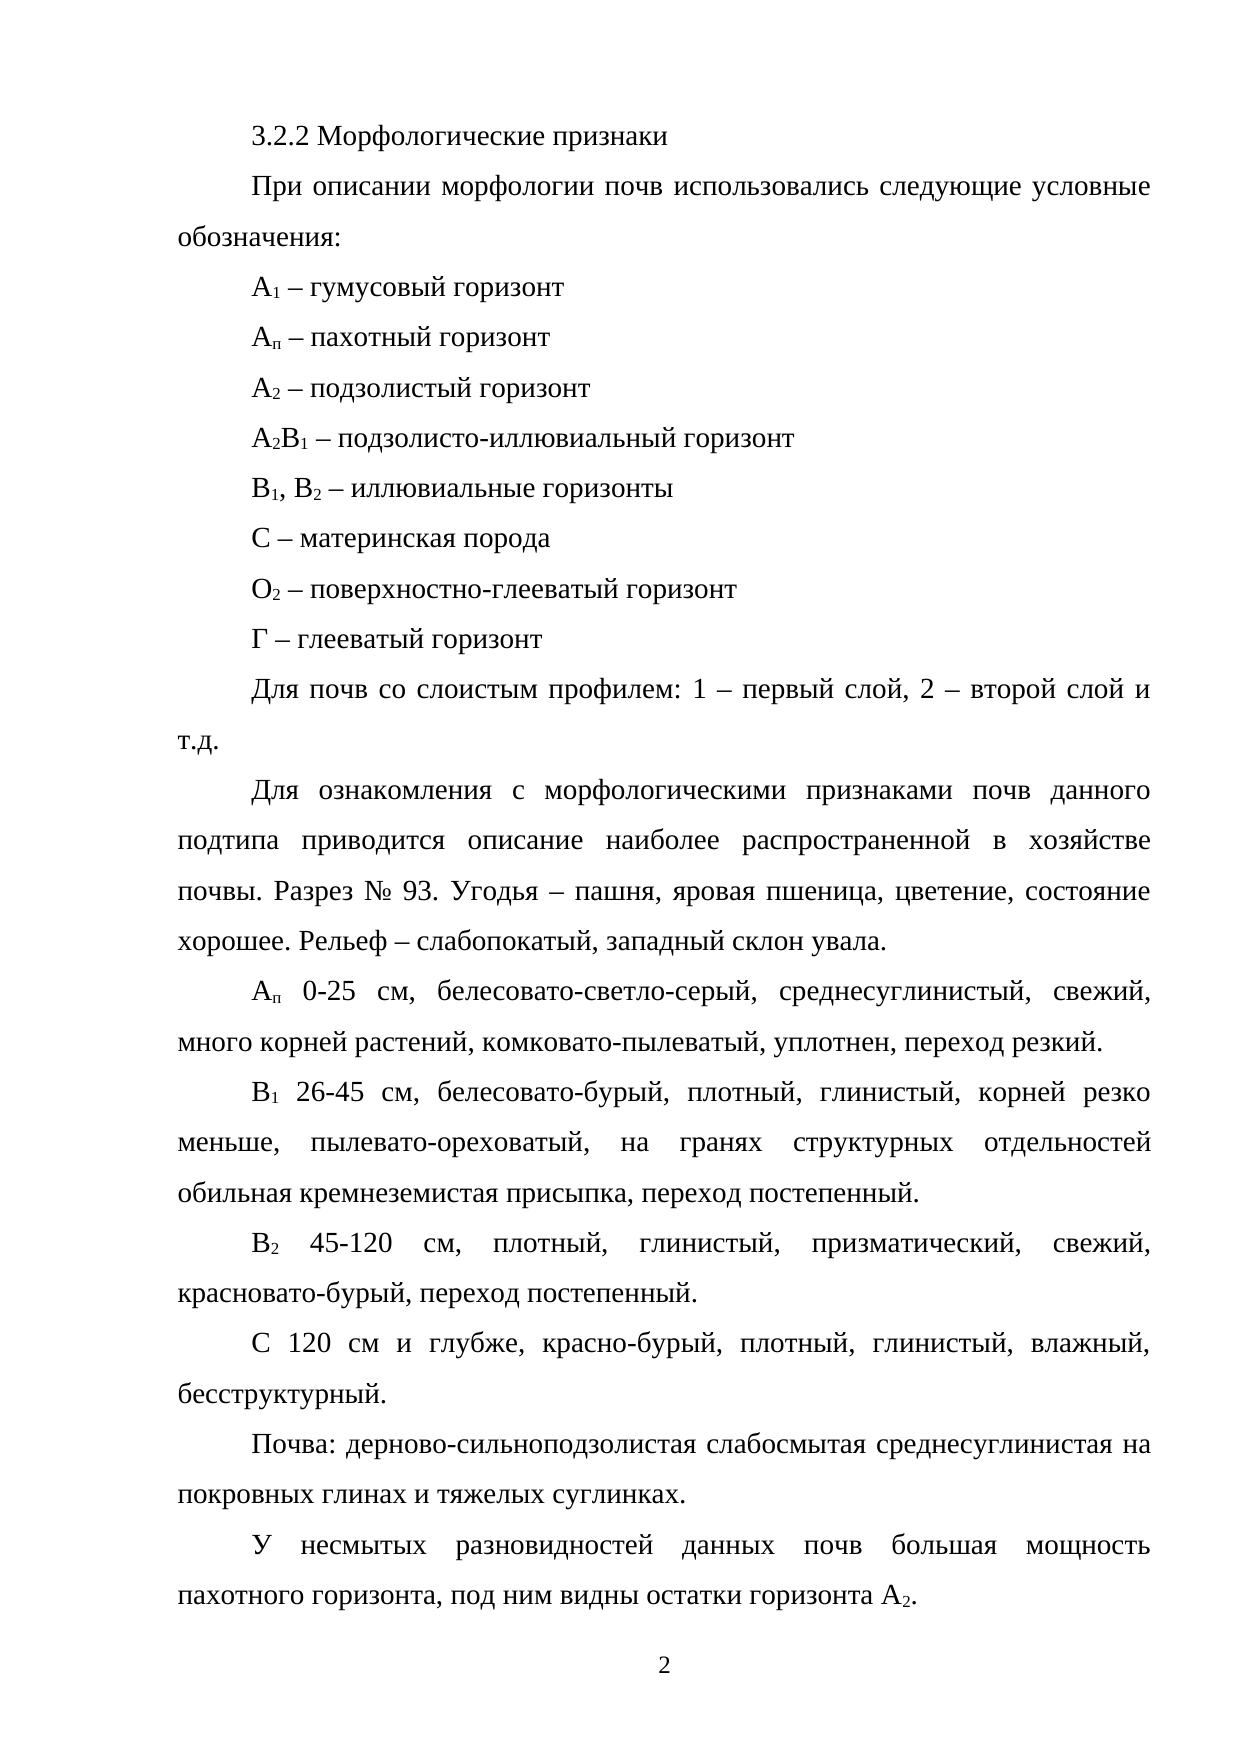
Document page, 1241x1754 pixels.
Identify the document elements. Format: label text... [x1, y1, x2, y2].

text А2В1 – подзолисто-иллювиальный горизонт [177, 420, 1152, 453]
text В1 26-, белесовато-бурый, плотный, глинистый, корней резко меньше, пылевато-ореховатый, на гранях структурных отдельностей обильная кремнеземистая присыпка, переход постепенный. [177, 1074, 1152, 1208]
text С и глубже, красно-бурый, плотный, глинистый, влажный, бесструктурный. [177, 1326, 1152, 1409]
text А1 – гумусовый горизонт [177, 269, 1152, 303]
text Почва: дерново-сильноподзолистая слабосмытая среднесуглинистая на покровных глинах и тяжелых суглинках. [177, 1426, 1152, 1510]
text А2 – подзолистый горизонт [177, 370, 1152, 403]
text В2 45-, плотный, глинистый, призматический, свежий, красновато-бурый, переход постепенный. [177, 1225, 1152, 1309]
text При описании морфологии почв использовались следующие условные обозначения: [177, 168, 1152, 252]
text Ап – пахотный горизонт [177, 319, 1152, 353]
text Для ознакомления с морфологическими признаками почв данного подтипа приводится описание наиболее распространенной в хозяйстве почвы. Разрез № 93. Угодья – пашня, яровая пшеница, цветение, состояние хорошее. Рельеф – слабопокатый, западный склон увала. [177, 772, 1152, 957]
text С – материнская порода [177, 521, 1152, 554]
text У несмытых разновидностей данных почв большая мощность пахотного горизонта, под ним видны остатки горизонта А2. [177, 1527, 1152, 1611]
text О2 – поверхностно-глееватый горизонт [177, 571, 1152, 604]
text Г – глееватый горизонт [177, 621, 1152, 655]
text Ап 0-, белесовато-светло-серый, среднесуглинистый, свежий, много корней растений, комковато-пылеватый, уплотнен, переход резкий. [177, 973, 1152, 1057]
text 3.2.2 Морфологические признаки [177, 118, 1152, 152]
text Для почв со слоистым профилем: 1 – первый слой, 2 – второй слой и т.д. [177, 672, 1152, 755]
text В1, В2 – иллювиальные горизонты [177, 470, 1152, 504]
